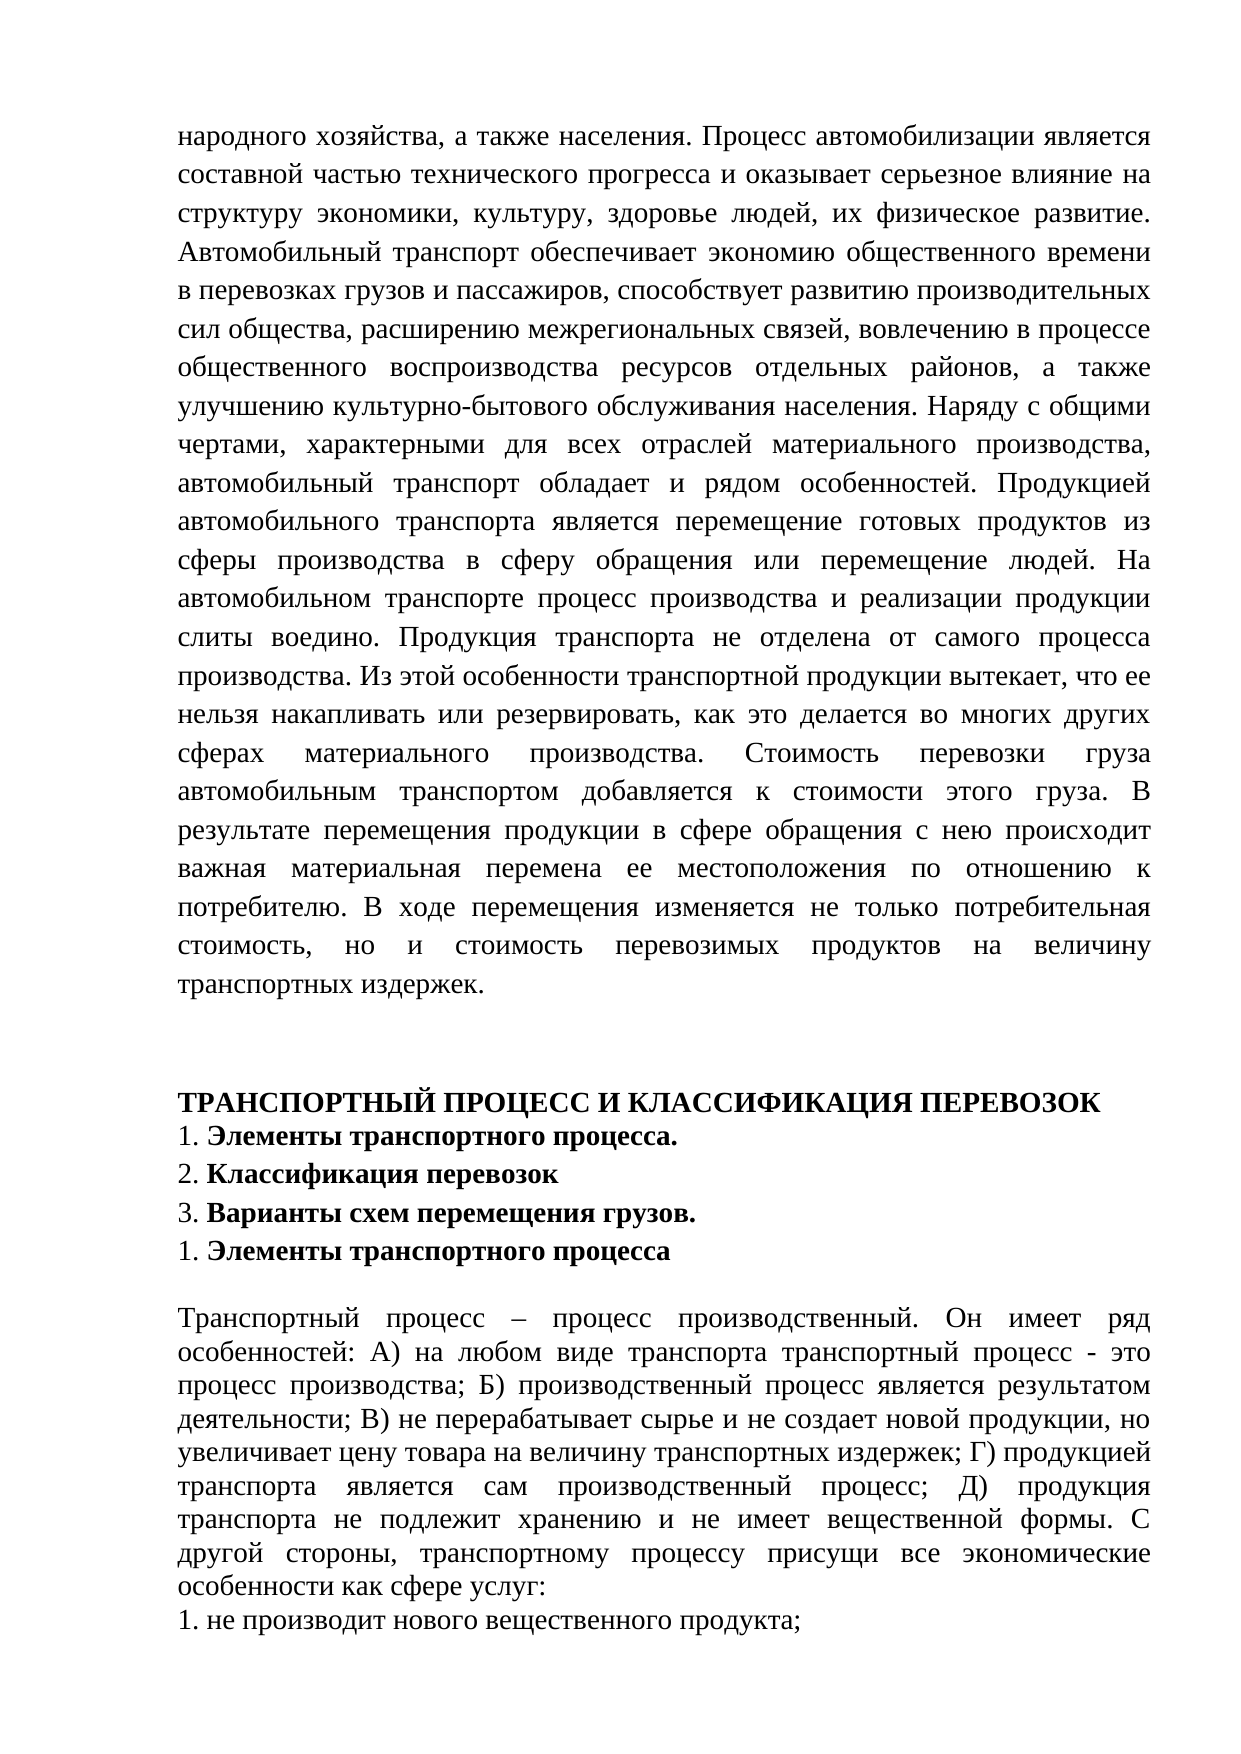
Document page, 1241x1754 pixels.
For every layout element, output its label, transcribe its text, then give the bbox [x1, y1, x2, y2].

text 1. Элементы транспортного процесса [177, 1233, 1152, 1267]
text 1. не производит нового вещественного продукта; [177, 1602, 1152, 1636]
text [177, 118, 1152, 999]
text 3. Варианты схем перемещения грузов. [177, 1195, 1152, 1228]
text 1. Элементы транспортного процесса. [177, 1118, 1152, 1152]
text ТРАНСПОРТНЫЙ ПРОЦЕСС И КЛАССИФИКАЦИЯ ПЕРЕВОЗОК [177, 1085, 1152, 1118]
text Транспортный процесс – процесс производственный. Он имеет ряд особенностей: А) на любом виде транспорта транспортный процесс - это процесс производства; Б) производственный процесс является результатом деятельности; В) не перерабатывает сырье и не создает новой продукции, но увеличивает цену товара на величину транспортных издержек; Г) продукцией транспорта является сам производственный процесс; Д) продукция транспорта не подлежит хранению и не имеет вещественной формы. С другой стороны, транспортному процессу присущи все экономические особенности как сфере услуг: [177, 1300, 1152, 1602]
text 2. Классификация перевозок [177, 1157, 1152, 1190]
